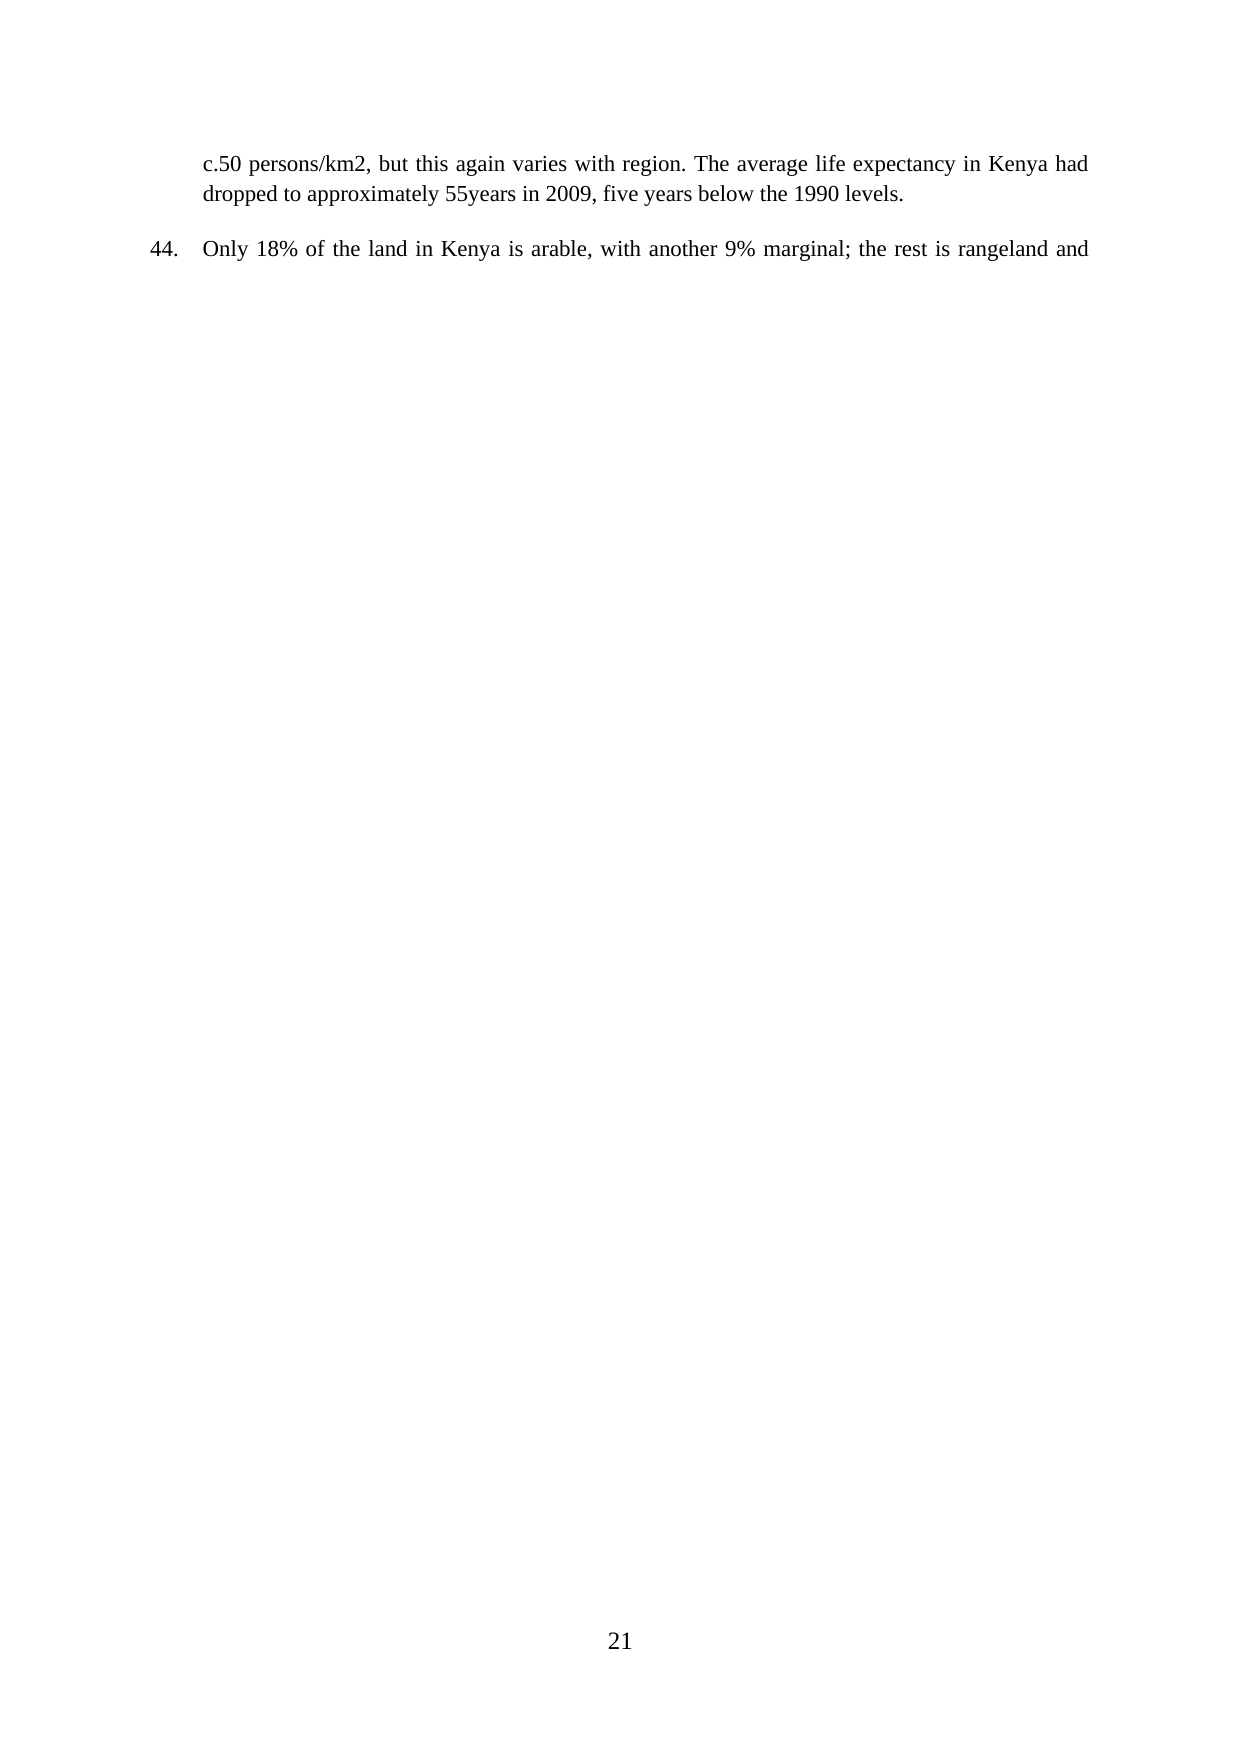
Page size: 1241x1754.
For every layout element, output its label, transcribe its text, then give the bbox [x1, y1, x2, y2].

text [150, 150, 1090, 207]
